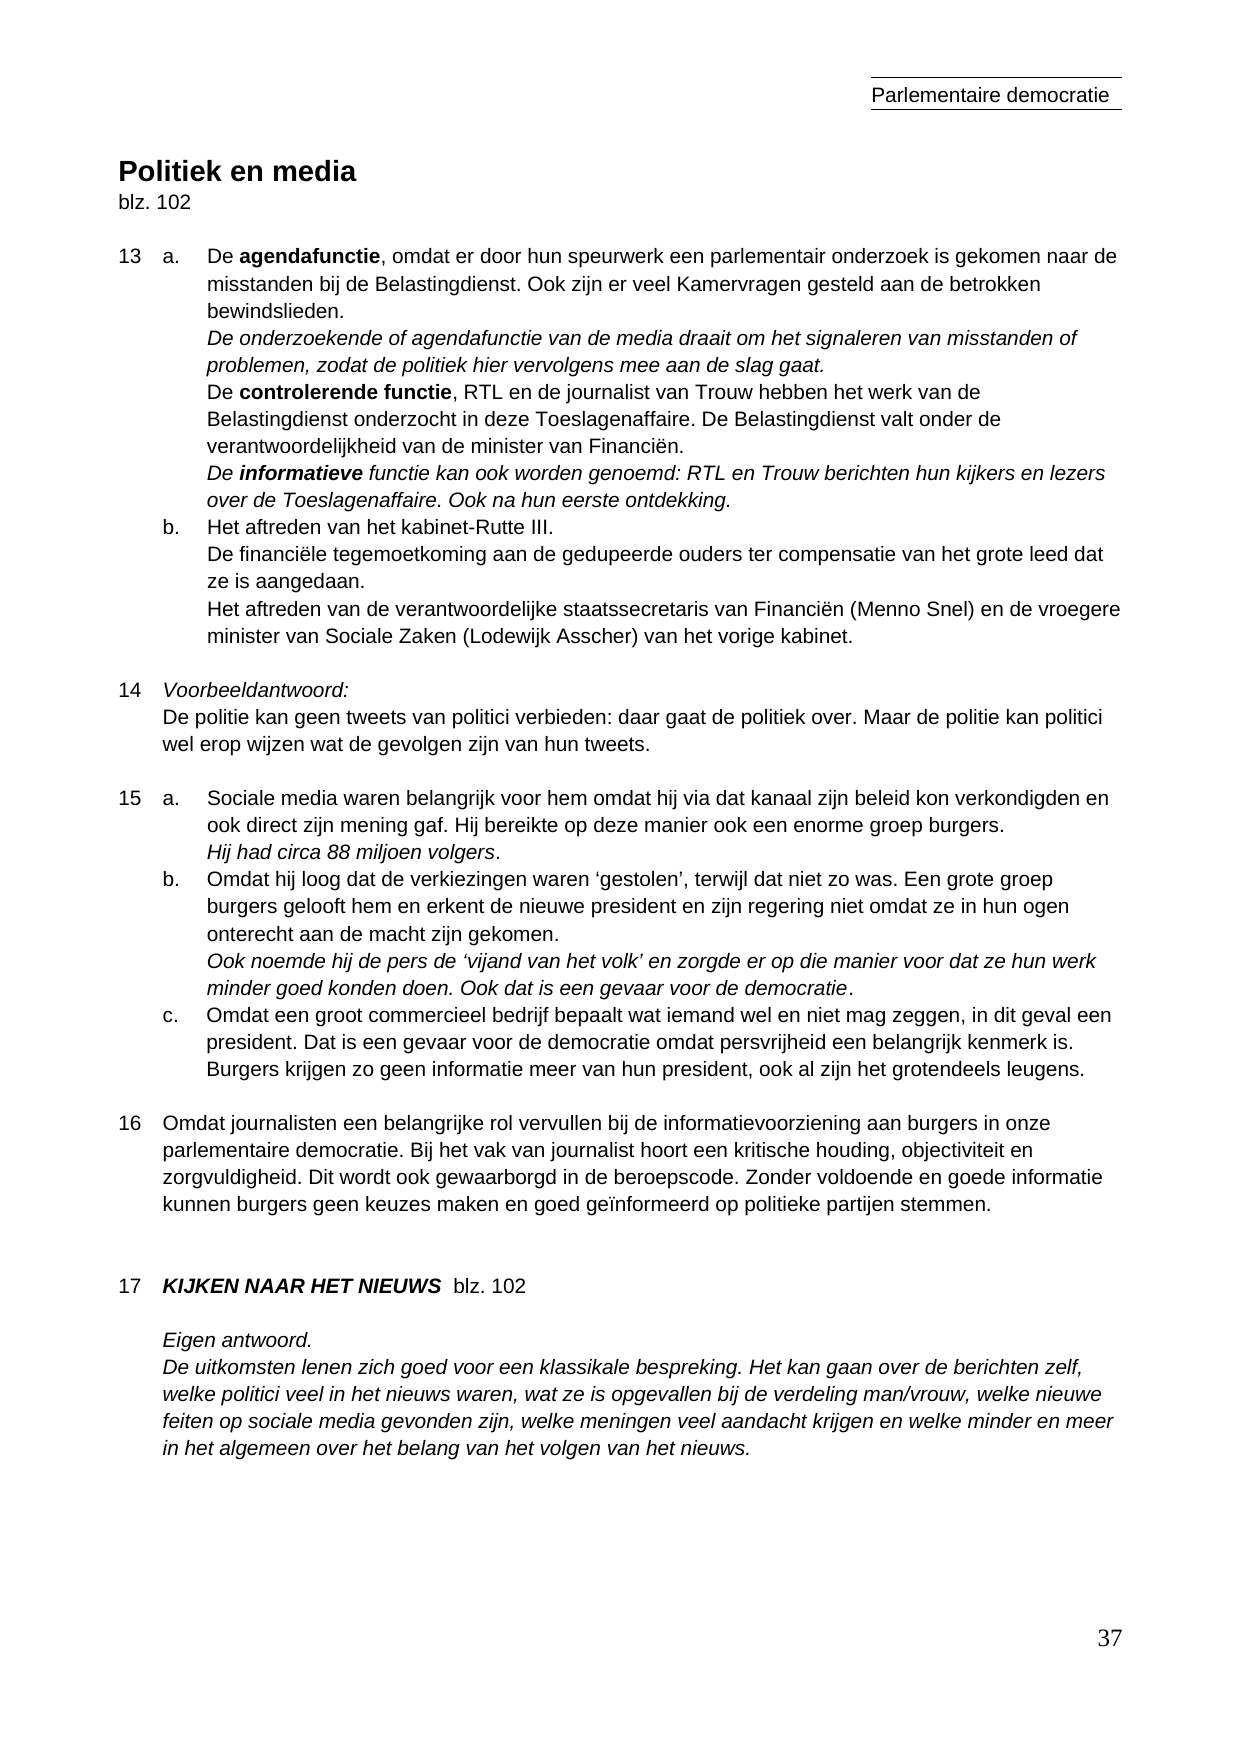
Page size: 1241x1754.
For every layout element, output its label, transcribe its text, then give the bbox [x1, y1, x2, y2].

text 14 Voorbeeldantwoord: [118, 674, 1122, 702]
text Politiek en media [118, 153, 1122, 187]
text Het aftreden van de verantwoordelijke staatssecretaris van Financiën (Menno Snel) en de vroegere minister van Sociale Zaken (Lodewijk Asscher) van het vorige kabinet. [207, 593, 1122, 647]
text De onderzoekende of agendafunctie van de media draait om het signaleren van misstanden of problemen, zodat de politiek hier vervolgens mee aan de slag gaat. [207, 322, 1122, 377]
text De financiële tegemoetkoming aan de gedupeerde ouders ter compensatie van het grote leed dat ze is aangedaan. [207, 539, 1122, 593]
text De politie kan geen tweets van politici verbieden: daar gaat de politiek over. Maar de politie kan politici wel erop wijzen wat de gevolgen zijn van hun tweets. [162, 702, 1122, 756]
text Hij had circa 88 miljoen volgers. [163, 837, 1122, 864]
text De informatieve functie kan ook worden genoemd: RTL en Trouw berichten hun kijkers en lezers over de Toeslagenaffaire. Ook na hun eerste ontdekking. [207, 458, 1122, 512]
text Ook noemde hij de pers de ‘vijand van het volk’ en zorgde er op die manier voor dat ze hun werk minder goed konden doen. Ook dat is een gevaar voor de democratie. [207, 945, 1122, 999]
text De controlerende functie, RTL en de journalist van Trouw hebben het werk van de Belastingdienst onderzocht in deze Toeslagenaffaire. De Belastingdienst valt onder de verantwoordelijkheid van de minister van Financiën. [207, 377, 1122, 458]
text De uitkomsten lenen zich goed voor een klassikale bespreking. Het kan gaan over de berichten zelf, welke politici veel in het nieuws waren, wat ze is opgevallen bij de verdeling man/vrouw, welke nieuwe feiten op sociale media gevonden zijn, welke meningen veel aandacht krijgen en welke minder en meer in het algemeen over het belang van het volgen van het nieuws. [162, 1352, 1122, 1460]
text 17 KIJKEN NAAR HET NIEUWS blz. 102 [118, 1270, 1122, 1297]
text Eigen antwoord. [162, 1324, 1122, 1352]
text c. Omdat een groot commercieel bedrijf bepaalt wat iemand wel en niet mag zeggen, in dit geval een president. Dat is een gevaar voor de democratie omdat persvrijheid een belangrijk kenmerk is. Burgers krijgen zo geen informatie meer van hun president, ook al zijn het grotendeels leugens. [162, 999, 1122, 1081]
text b. Omdat hij loog dat de verkiezingen waren ‘gestolen’, terwijl dat niet zo was. Een grote groep burgers gelooft hem en erkent de nieuwe president en zijn regering niet omdat ze in hun ogen onterecht aan de macht zijn gekomen. [162, 864, 1122, 945]
text 15 a. Sociale media waren belangrijk voor hem omdat hij via dat kanaal zijn beleid kon verkondigden en ook direct zijn mening gaf. Hij bereikte op deze manier ook een enorme groep burgers. [118, 783, 1122, 837]
text blz. 102 [118, 187, 1122, 214]
text b. Het aftreden van het kabinet-Rutte III. [162, 512, 1122, 539]
text 16 Omdat journalisten een belangrijke rol vervullen bij de informatievoorziening aan burgers in onze parlementaire democratie. Bij het vak van journalist hoort een kritische houding, objectiviteit en zorgvuldigheid. Dit wordt ook gewaarborgd in de beroepscode. Zonder voldoende en goede informatie kunnen burgers geen keuzes maken en goed geïnformeerd op politieke partijen stemmen. [118, 1108, 1122, 1216]
text 13 a. De agendafunctie, omdat er door hun speurwerk een parlementair onderzoek is gekomen naar de misstanden bij de Belastingdienst. Ook zijn er veel Kamervragen gesteld aan de betrokken bewindslieden. [118, 241, 1122, 322]
